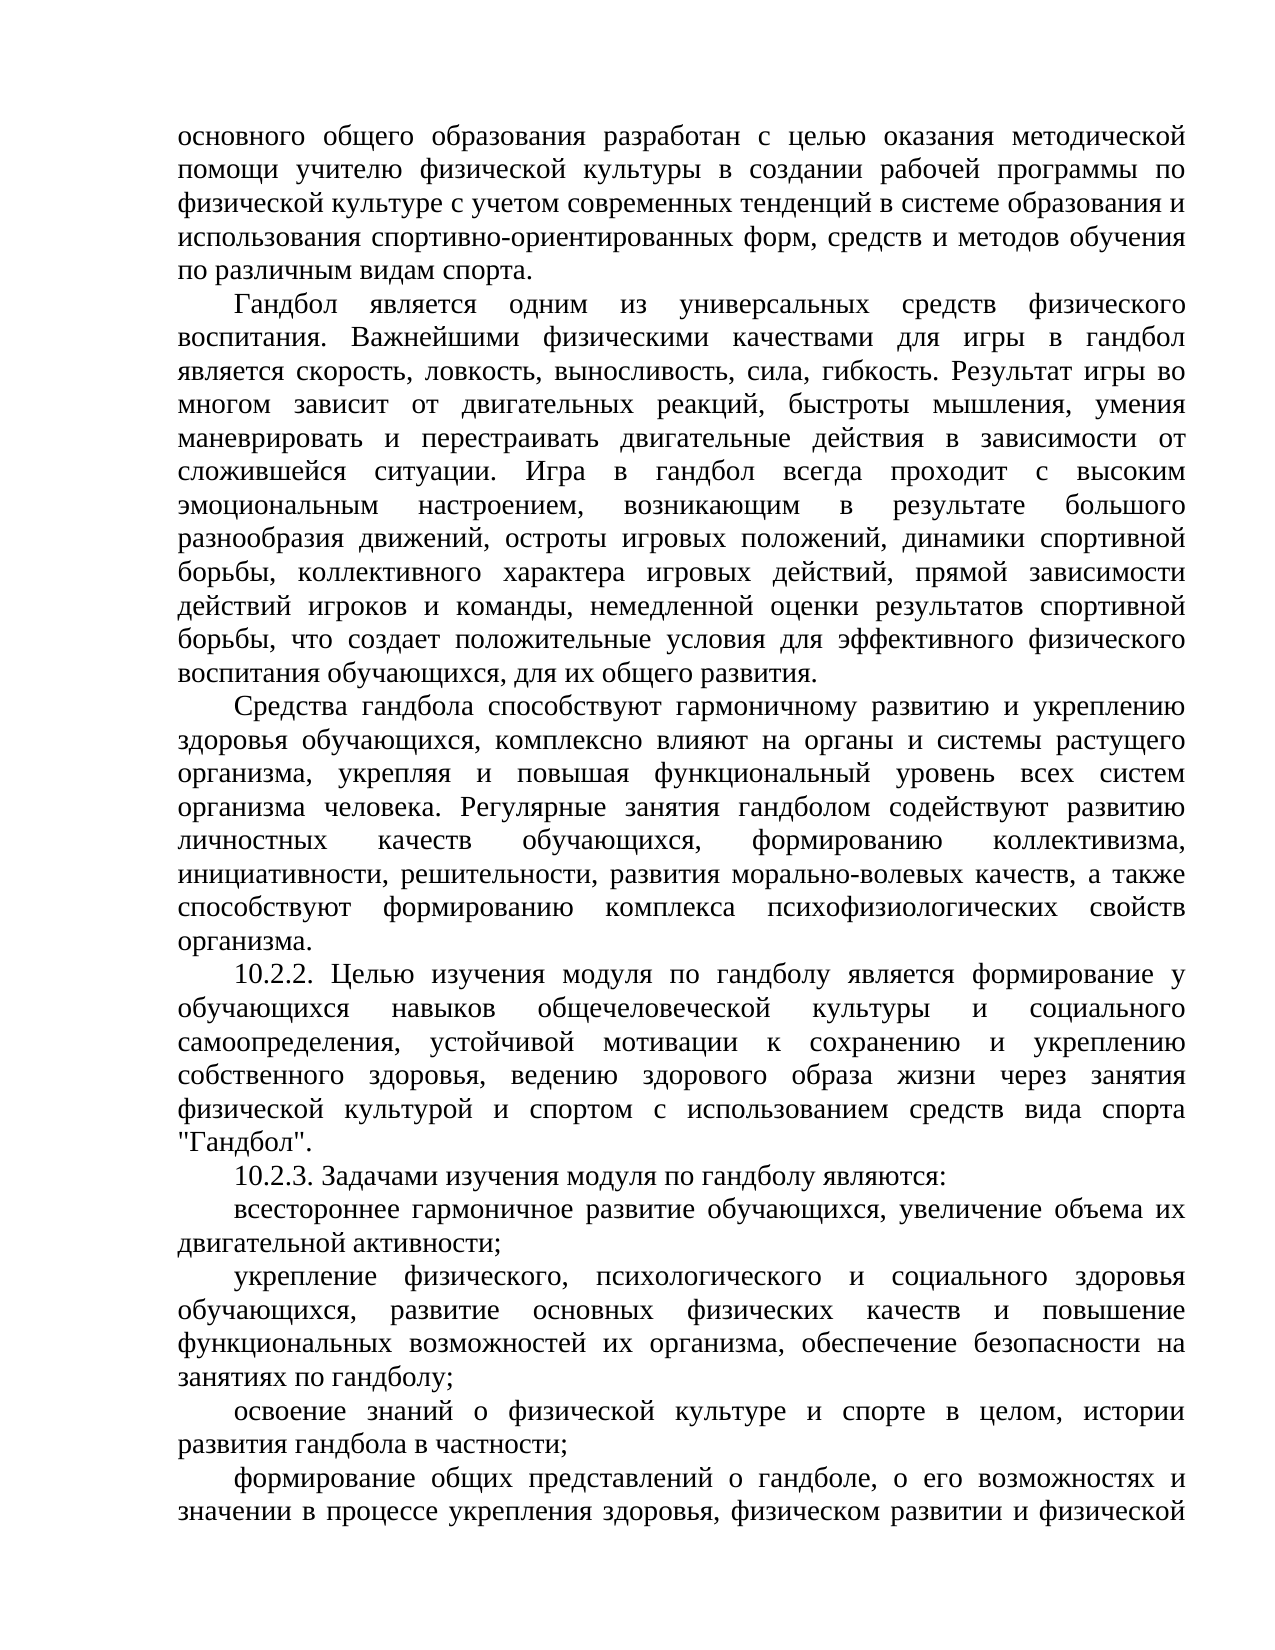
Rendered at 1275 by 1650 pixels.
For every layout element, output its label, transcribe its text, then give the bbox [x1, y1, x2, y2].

text Гандбол является одним из универсальных средств физического воспитания. Важнейшими физическими качествами для игры в гандбол является скорость, ловкость, выносливость, сила, гибкость. Результат игры во многом зависит от двигательных реакций, быстроты мышления, умения маневрировать и перестраивать двигательные действия в зависимости от сложившейся ситуации. Игра в гандбол всегда проходит с высоким эмоциональным настроением, возникающим в результате большого разнообразия движений, остроты игровых положений, динамики спортивной борьбы, коллективного характера игровых действий, прямой зависимости действий игроков и команды, немедленной оценки результатов спортивной борьбы, что создает положительные условия для эффективного физического воспитания обучающихся, для их общего развития. [177, 286, 1186, 688]
text укрепление физического, психологического и социального здоровья обучающихся, развитие основных физических качеств и повышение функциональных возможностей их организма, обеспечение безопасности на занятиях по гандболу; [177, 1258, 1186, 1393]
text Средства гандбола способствуют гармоничному развитию и укреплению здоровья обучающихся, комплексно влияют на органы и системы растущего организма, укрепляя и повышая функциональный уровень всех систем организма человека. Регулярные занятия гандболом содействуют развитию личностных качеств обучающихся, формированию коллективизма, инициативности, решительности, развития морально-волевых качеств, а также способствуют формированию комплекса психофизиологических свойств организма. [177, 688, 1186, 957]
text 10.2.3. Задачами изучения модуля по гандболу являются: [177, 1158, 1186, 1191]
text 10.2.2. Целью изучения модуля по гандболу является формирование у обучающихся навыков общечеловеческой культуры и социального самоопределения, устойчивой мотивации к сохранению и укреплению собственного здоровья, ведению здорового образа жизни через занятия физической культурой и спортом с использованием средств вида спорта "Гандбол". [177, 957, 1186, 1158]
text всестороннее гармоничное развитие обучающихся, увеличение объема их двигательной активности; [177, 1191, 1186, 1258]
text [177, 118, 1186, 286]
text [177, 1460, 1186, 1527]
text освоение знаний о физической культуре и спорте в целом, истории развития гандбола в частности; [177, 1393, 1186, 1460]
